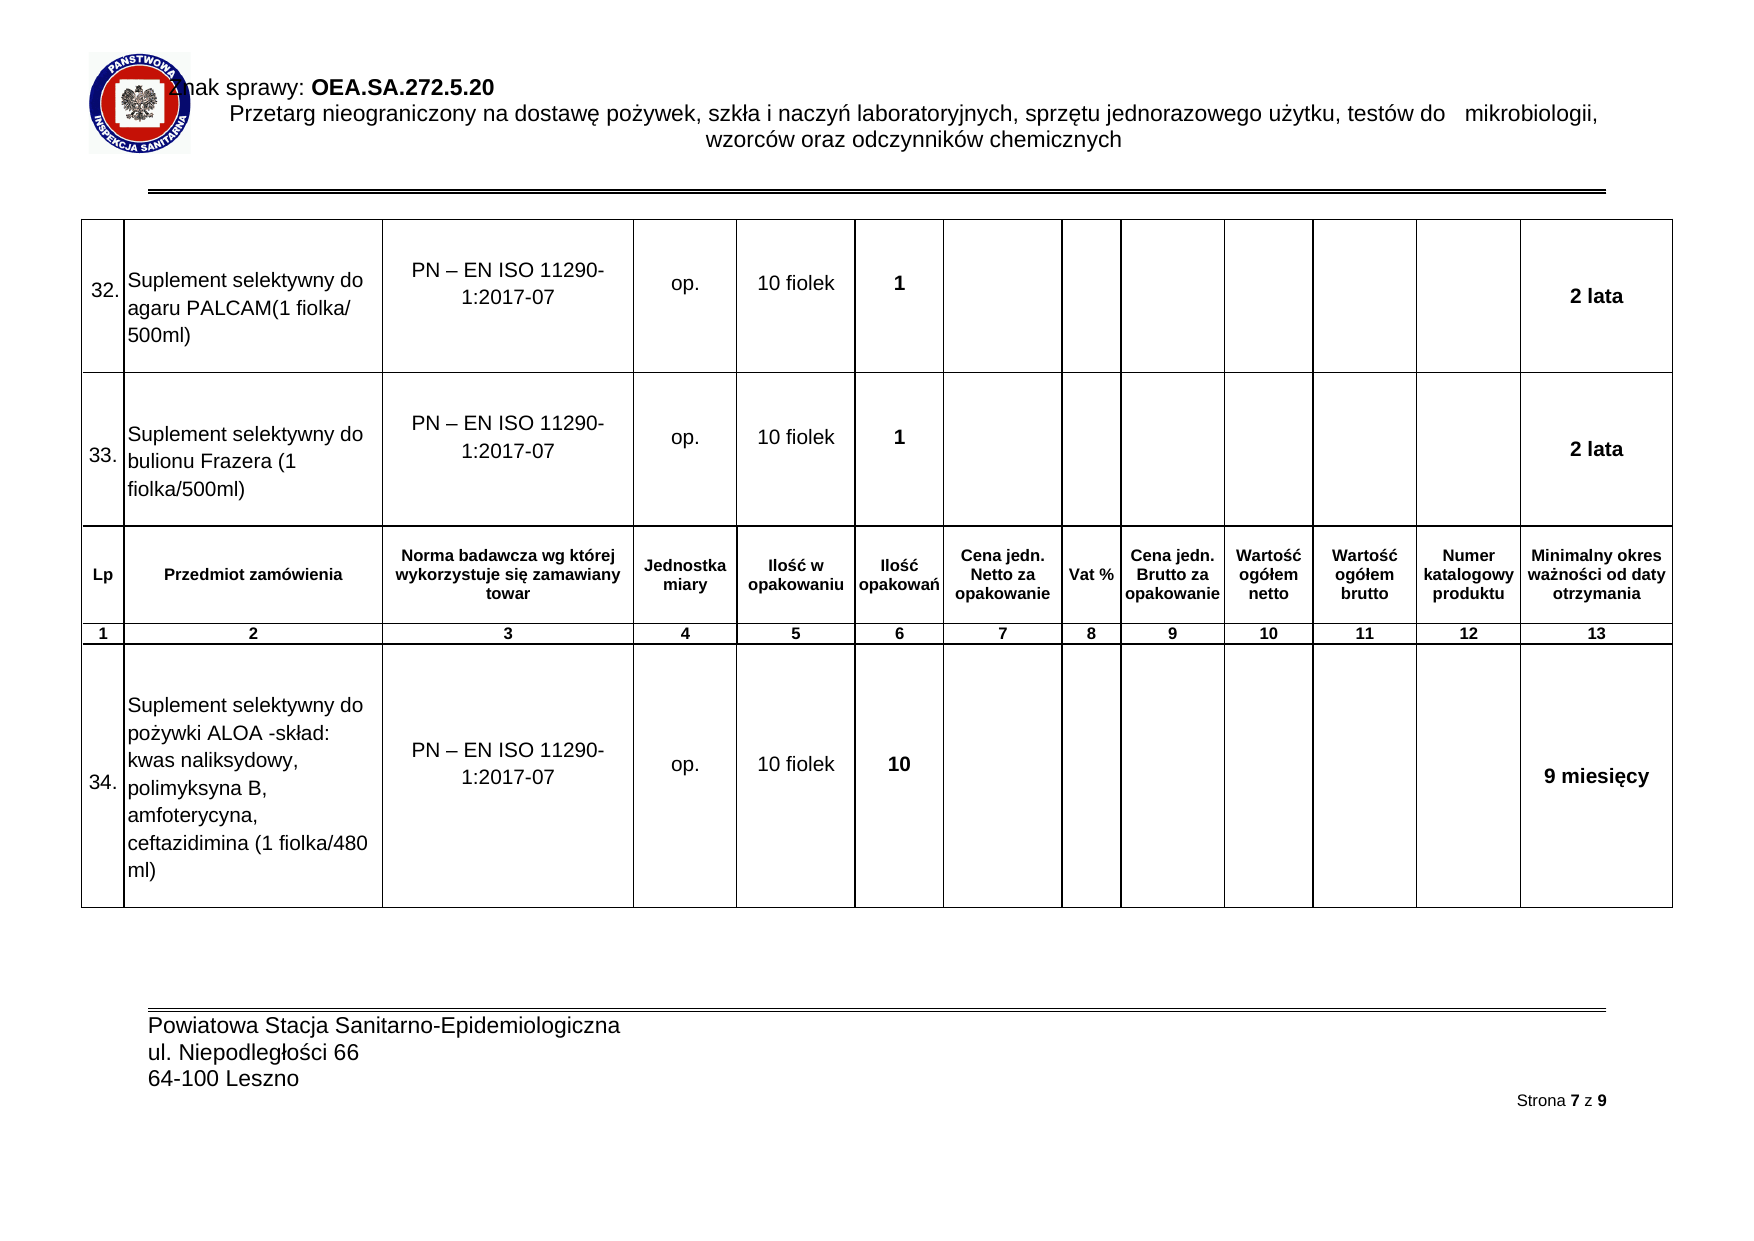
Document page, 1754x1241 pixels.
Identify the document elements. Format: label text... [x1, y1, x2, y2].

table_cell 10 fiolek [737, 220, 854, 372]
table_cell 5 [738, 624, 854, 643]
table_cell [1417, 220, 1520, 372]
table_cell Numer katalogowy produktu [1417, 527, 1520, 622]
table_cell 11 [1314, 624, 1416, 643]
table_cell 9 miesięcy [1521, 645, 1672, 907]
table_cell 10 [856, 645, 943, 907]
table_cell 6 [856, 624, 943, 643]
table_cell Suplement selektywny do bulionu Frazera (1 fiolka/500ml) [125, 373, 382, 525]
table_cell Cena jedn. Brutto za opakowanie [1122, 527, 1224, 622]
table_cell 9 [1122, 624, 1224, 643]
table_cell Suplement selektywny do agaru PALCAM(1 fiolka/ 500ml) [125, 220, 382, 372]
table_cell Vat % [1063, 527, 1120, 622]
table_cell PN – EN ISO 11290-1:2017-07 [383, 645, 633, 907]
table_cell 2 lata [1521, 220, 1672, 372]
table_cell Suplement selektywny do pożywki ALOA -skład: kwas naliksydowy, polimyksyna B, amfoterycyna, ceftazidimina (1 fiolka/480 ml) [125, 645, 382, 907]
table_cell 7 [944, 624, 1061, 643]
table_cell op. [634, 220, 736, 372]
table_cell Wartość ogółem netto [1225, 527, 1312, 622]
table_cell 1 [856, 373, 943, 525]
table_cell [1314, 373, 1416, 525]
table_cell 10 [1225, 624, 1312, 643]
table_cell 10 fiolek [737, 373, 854, 525]
table_cell Przedmiot zamówienia [125, 527, 382, 622]
table_cell [1225, 645, 1312, 907]
table_cell op. [634, 645, 736, 907]
table_cell Ilość w opakowaniu [738, 527, 854, 622]
table_cell Wartość ogółem brutto [1314, 527, 1416, 622]
table_cell [1122, 373, 1224, 525]
table_cell op. [634, 373, 736, 525]
table_cell Norma badawcza wg której wykorzystuje się zamawiany towar [383, 527, 633, 622]
table_cell 8 [1063, 624, 1120, 643]
table_cell [944, 220, 1061, 372]
table_cell [82, 220, 123, 372]
table_cell [1063, 220, 1120, 372]
table_cell Ilość opakowań [856, 527, 943, 622]
table_cell [1122, 645, 1224, 907]
table_cell Jednostka miary [634, 527, 736, 622]
table_cell [1225, 220, 1312, 372]
table_cell 34. [82, 644, 123, 907]
table_cell [1122, 220, 1224, 372]
table_cell [944, 645, 1061, 907]
table_cell 33. [82, 373, 123, 525]
table_cell [1063, 373, 1120, 525]
table_cell Cena jedn. Netto za opakowanie [944, 527, 1061, 622]
table_cell [1417, 373, 1520, 525]
table_cell [1225, 373, 1312, 525]
table_cell 12 [1417, 624, 1520, 643]
table_cell 10 fiolek [737, 645, 854, 907]
table_cell 2 lata [1521, 373, 1672, 525]
table_cell [1063, 645, 1120, 907]
table_cell Minimalny okres ważności od daty otrzymania [1521, 527, 1672, 622]
table_cell 13 [1521, 624, 1672, 643]
table_cell 3 [383, 624, 633, 643]
table_cell Lp [82, 526, 123, 622]
table_cell 1 [856, 220, 943, 372]
table_cell PN – EN ISO 11290-1:2017-07 [383, 373, 633, 525]
table_cell PN – EN ISO 11290-1:2017-07 [383, 220, 633, 372]
table_cell [944, 373, 1061, 525]
picture [88, 52, 191, 154]
table_cell 4 [634, 624, 736, 643]
table_cell [1417, 645, 1520, 907]
table_cell 2 [125, 624, 382, 643]
table_cell [1314, 645, 1416, 907]
table_cell 1 [82, 624, 123, 643]
table_cell [1314, 220, 1416, 372]
